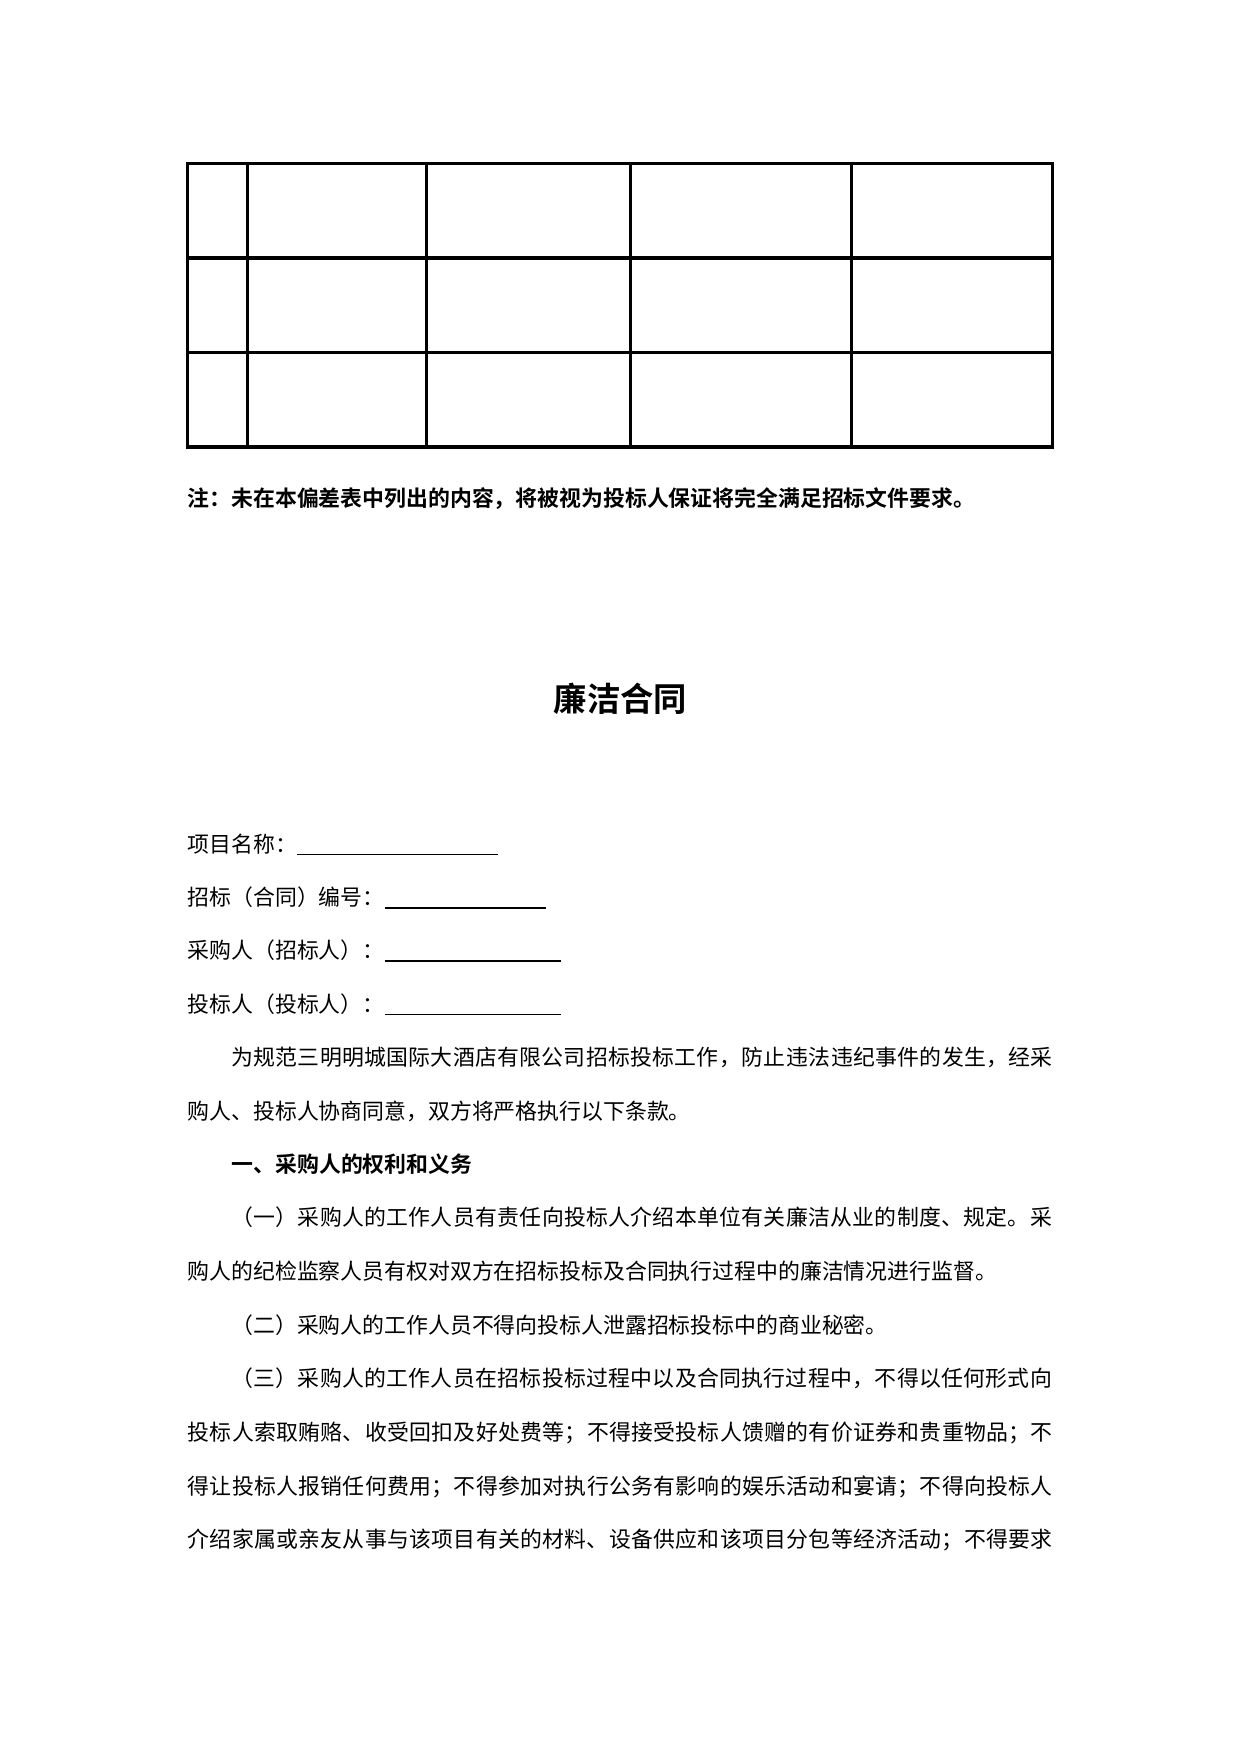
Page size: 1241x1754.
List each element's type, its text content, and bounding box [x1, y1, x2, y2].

text 招标（合同）编号： [187, 879, 1053, 912]
table_cell [632, 260, 850, 351]
text 采购人（招标人）： [187, 933, 1053, 965]
table_cell [632, 165, 850, 256]
text 为规范三明明城国际大酒店有限公司招标投标工作，防止违法违纪事件的发生，经采购人、投标人协商同意，双方将严格执行以下条款。 [187, 1039, 1053, 1126]
table_cell [853, 260, 1051, 351]
table_cell [428, 260, 629, 351]
table_cell [189, 165, 246, 256]
text 廉洁合同 [187, 664, 1053, 729]
table_cell [428, 165, 629, 256]
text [187, 1361, 1053, 1554]
table_cell [249, 165, 425, 256]
table_cell [853, 165, 1051, 256]
text （一）采购人的工作人员有责任向投标人介绍本单位有关廉洁从业的制度、规定。采购人的纪检监察人员有权对双方在招标投标及合同执行过程中的廉洁情况进行监督。 [187, 1200, 1053, 1286]
text 一、采购人的权利和义务 [187, 1147, 1053, 1179]
table_cell [249, 354, 425, 445]
text 投标人（投标人）： [187, 986, 1053, 1019]
table_cell [189, 354, 246, 445]
table_cell [428, 354, 629, 445]
text 项目名称： [187, 826, 1053, 859]
table_cell [249, 260, 425, 351]
text （二）采购人的工作人员不得向投标人泄露招标投标中的商业秘密。 [187, 1307, 1053, 1340]
table_cell [632, 354, 850, 445]
text 注：未在本偏差表中列出的内容，将被视为投标人保证将完全满足招标文件要求。 [187, 481, 1053, 513]
table_cell [853, 354, 1051, 445]
table_cell [189, 260, 246, 351]
